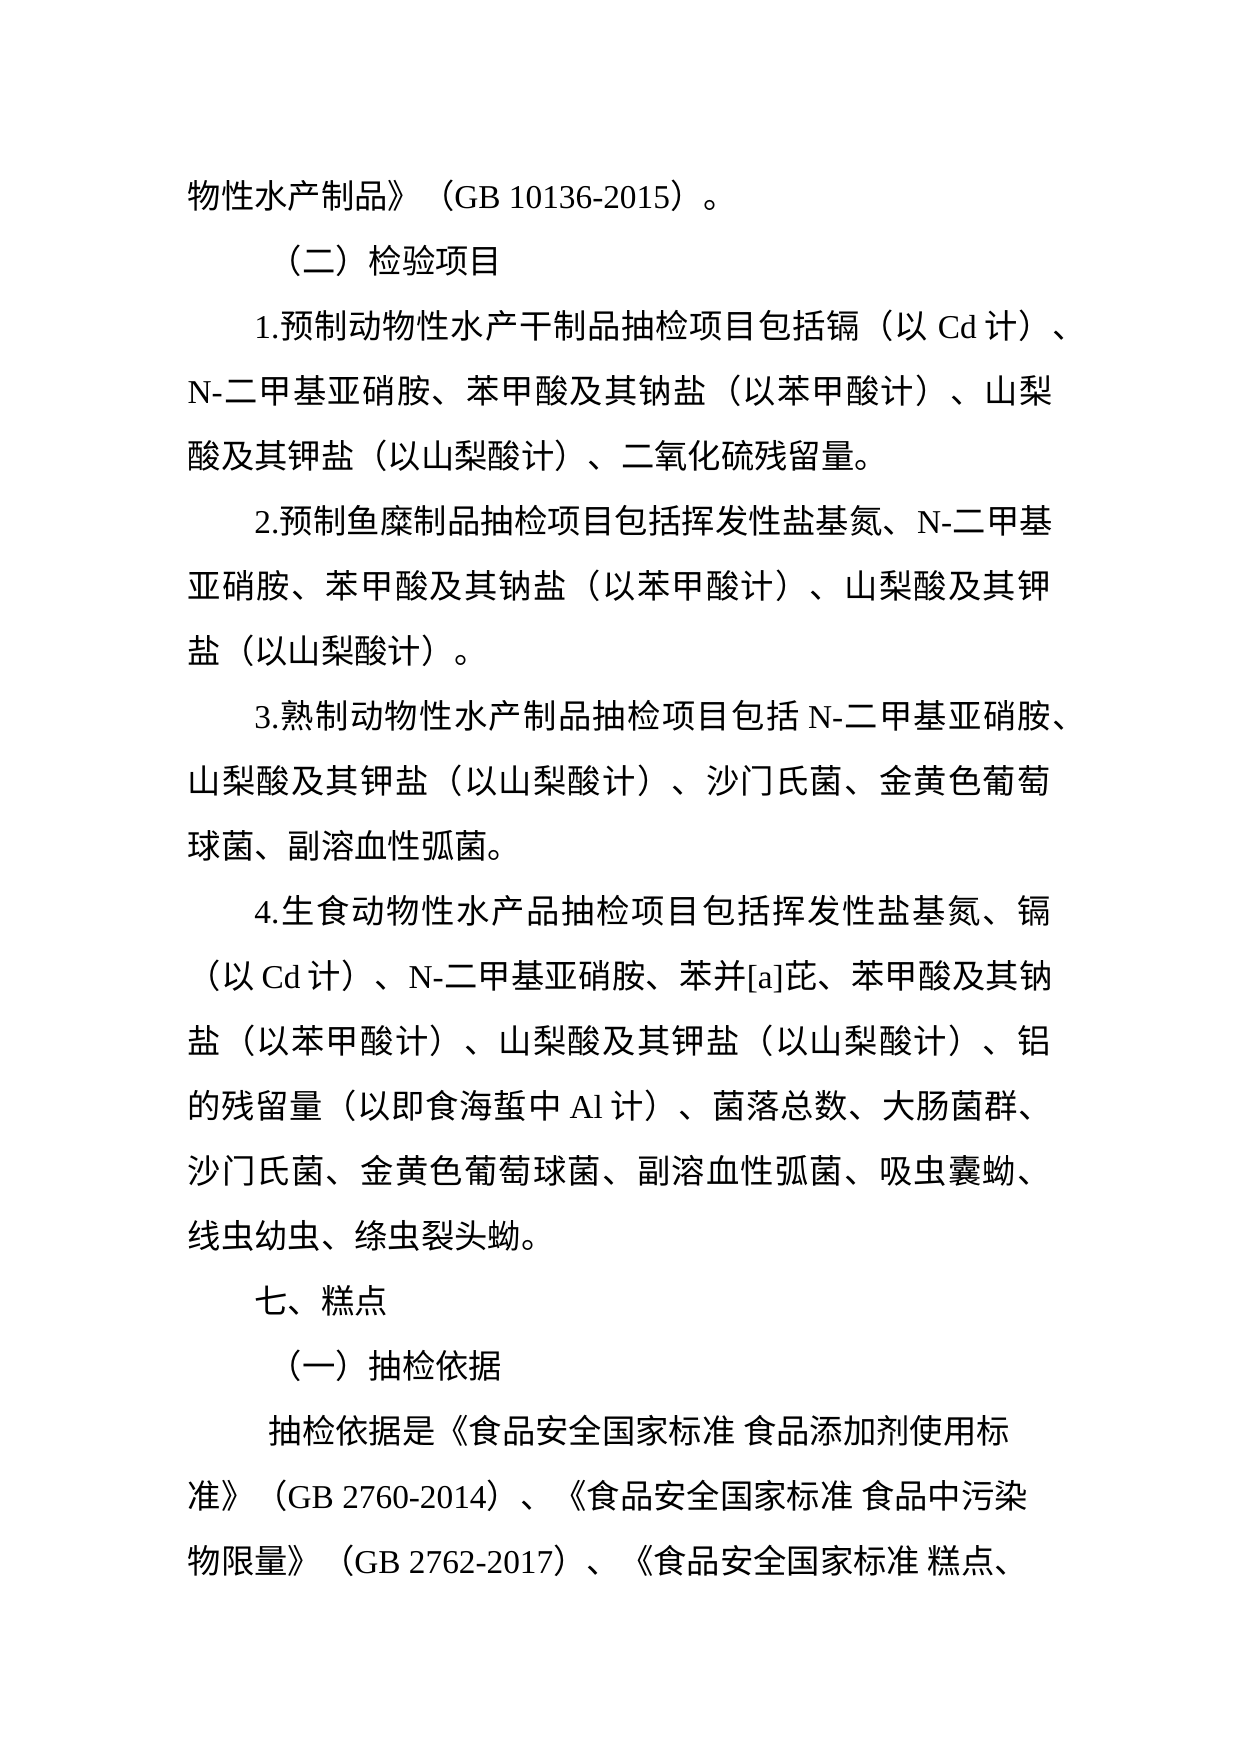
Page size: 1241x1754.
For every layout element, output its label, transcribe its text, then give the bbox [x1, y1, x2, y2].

text （二）检验项目 [187, 227, 1053, 292]
text 1.预制动物性水产干制品抽检项目包括镉（以Cd计）、N-二甲基亚硝胺、苯甲酸及其钠盐（以苯甲酸计）、山梨酸及其钾盐（以山梨酸计）、二氧化硫残留量。 [187, 292, 1053, 487]
list 七、糕点 [254, 1267, 1053, 1332]
text 4.生食动物性水产品抽检项目包括挥发性盐基氮、镉（以Cd计）、N-二甲基亚硝胺、苯并[a]芘、苯甲酸及其钠盐（以苯甲酸计）、山梨酸及其钾盐（以山梨酸计）、铝的残留量（以即食海蜇中Al计）、菌落总数、大肠菌群、沙门氏菌、金黄色葡萄球菌、副溶血性弧菌、吸虫囊蚴、线虫幼虫、绦虫裂头蚴。 [187, 877, 1053, 1267]
text 3.熟制动物性水产制品抽检项目包括N-二甲基亚硝胺、山梨酸及其钾盐（以山梨酸计）、沙门氏菌、金黄色葡萄球菌、副溶血性弧菌。 [187, 682, 1053, 877]
text （一）抽检依据 [187, 1332, 1053, 1397]
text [187, 162, 1053, 227]
text 2.预制鱼糜制品抽检项目包括挥发性盐基氮、N-二甲基亚硝胺、苯甲酸及其钠盐（以苯甲酸计）、山梨酸及其钾盐（以山梨酸计）。 [187, 487, 1053, 682]
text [187, 1397, 1053, 1592]
